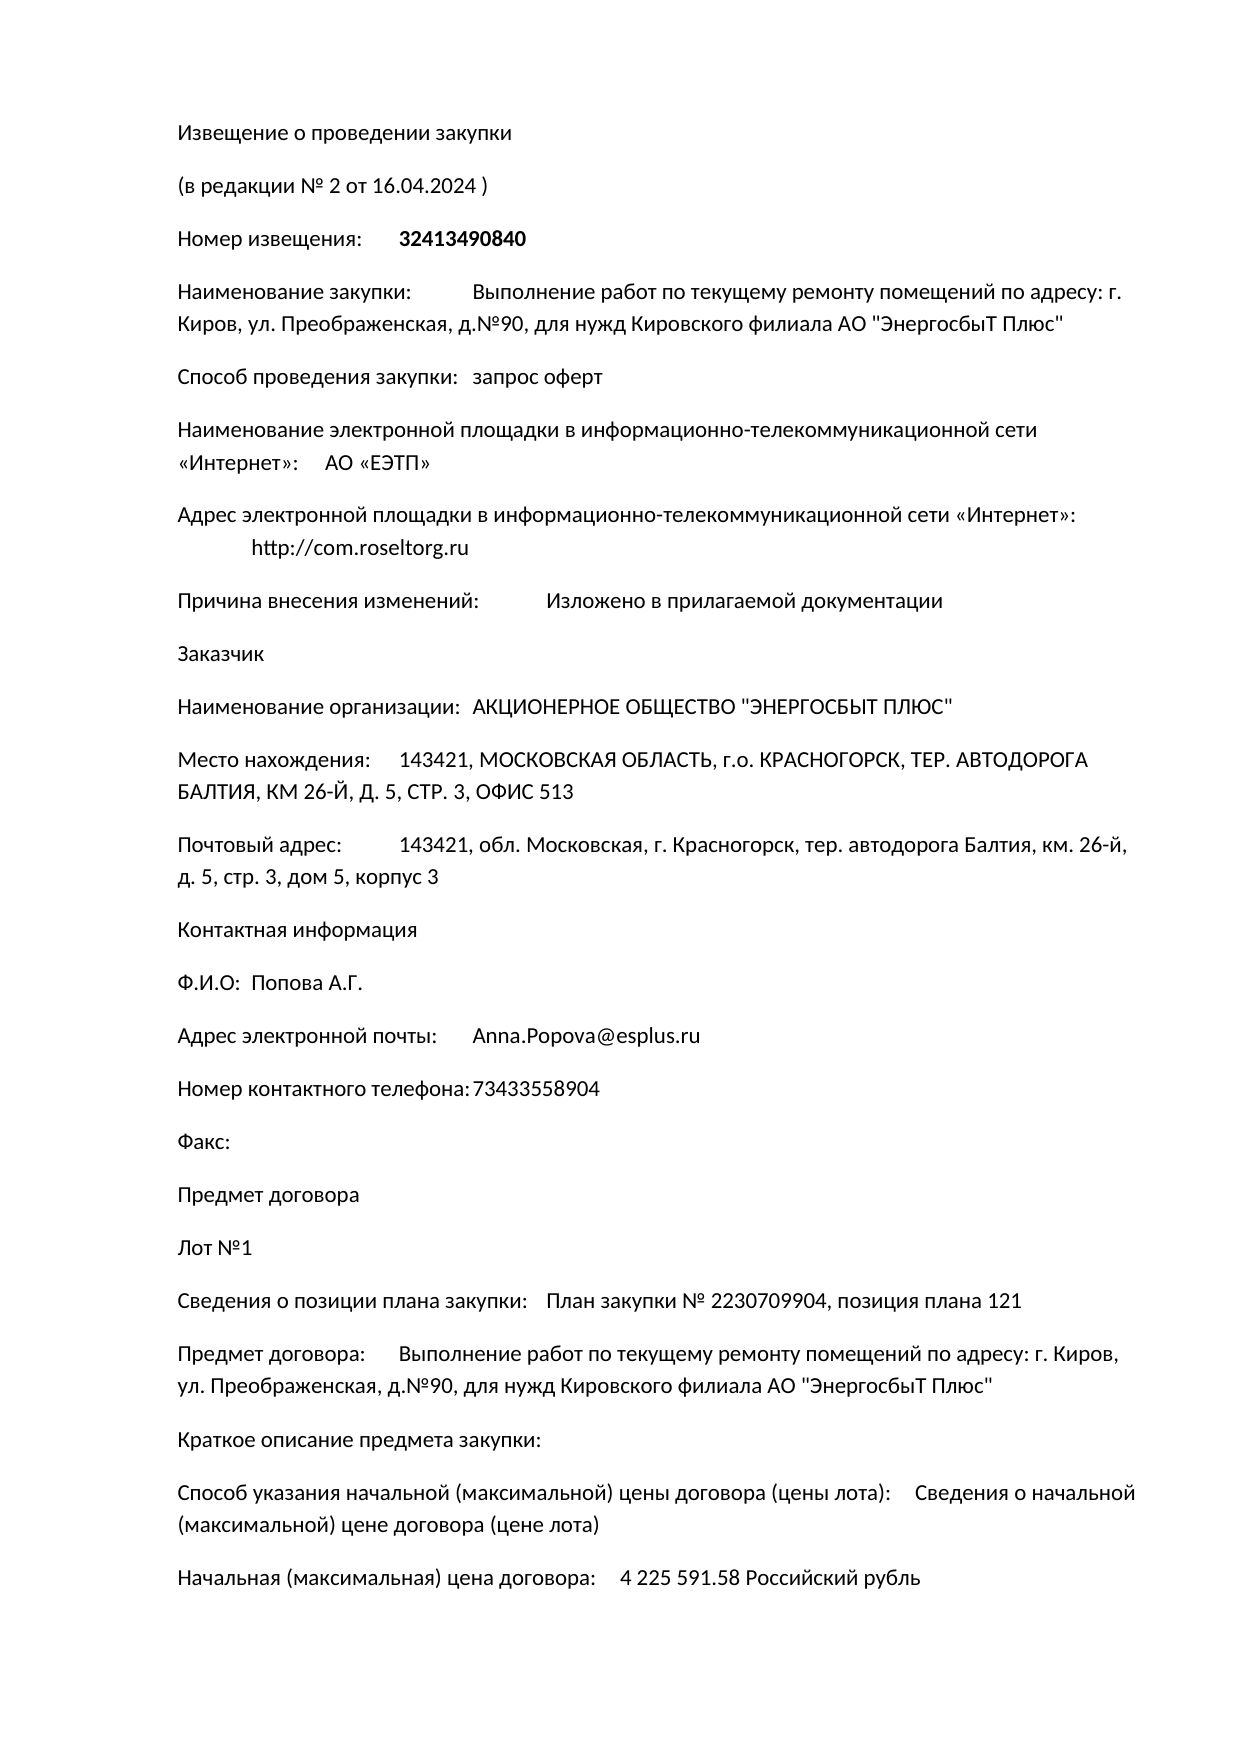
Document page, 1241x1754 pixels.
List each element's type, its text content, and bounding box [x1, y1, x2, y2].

text Место нахождения: 143421, МОСКОВСКАЯ ОБЛАСТЬ, г.о. КРАСНОГОРСК, ТЕР. АВТОДОРОГА БАЛТИЯ, КМ 26-Й, Д. 5, СТР. 3, ОФИС 513 [177, 745, 1152, 805]
text Номер извещения: 32413490840 [177, 224, 1152, 252]
text Ф.И.О: Попова А.Г. [177, 968, 1152, 996]
text Способ указания начальной (максимальной) цены договора (цены лота): Сведения о начальной (максимальной) цене договора (цене лота) [177, 1478, 1152, 1538]
text Способ проведения закупки: запрос оферт [177, 362, 1152, 390]
text Краткое описание предмета закупки: [177, 1425, 1152, 1453]
text Начальная (максимальная) цена договора: 4 225 591.58 Российский рубль [177, 1563, 1152, 1591]
text Наименование электронной площадки в информационно-телекоммуникационной сети «Интернет»: АО «ЕЭТП» [177, 415, 1152, 476]
text Предмет договора [177, 1180, 1152, 1208]
text Адрес электронной почты: Anna.Popova@esplus.ru [177, 1021, 1152, 1049]
text Контактная информация [177, 915, 1152, 943]
text Наименование закупки: Выполнение работ по текущему ремонту помещений по адресу: г. Киров, ул. Преображенская, д.№90, для нужд Кировского филиала АО "ЭнергосбыТ Плюс" [177, 277, 1152, 337]
text (в редакции № 2 от 16.04.2024 ) [177, 171, 1152, 199]
text Почтовый адрес: 143421, обл. Московская, г. Красногорск, тер. автодорога Балтия, км. 26-й, д. 5, стр. 3, дом 5, корпус 3 [177, 830, 1152, 890]
text Сведения о позиции плана закупки: План закупки № 2230709904, позиция плана 121 [177, 1286, 1152, 1314]
text Наименование организации: АКЦИОНЕРНОЕ ОБЩЕСТВО "ЭНЕРГОСБЫТ ПЛЮС" [177, 692, 1152, 720]
text Заказчик [177, 639, 1152, 667]
text Номер контактного телефона: 73433558904 [177, 1074, 1152, 1102]
text Факс: [177, 1127, 1152, 1155]
text Причина внесения изменений: Изложено в прилагаемой документации [177, 586, 1152, 614]
text Предмет договора: Выполнение работ по текущему ремонту помещений по адресу: г. Киров, ул. Преображенская, д.№90, для нужд Кировского филиала АО "ЭнергосбыТ Плюс" [177, 1339, 1152, 1400]
text Адрес электронной площадки в информационно-телекоммуникационной сети «Интернет»: http://com.roseltorg.ru [177, 501, 1152, 561]
text Лот №1 [177, 1233, 1152, 1261]
text Извещение о проведении закупки [177, 118, 1152, 146]
